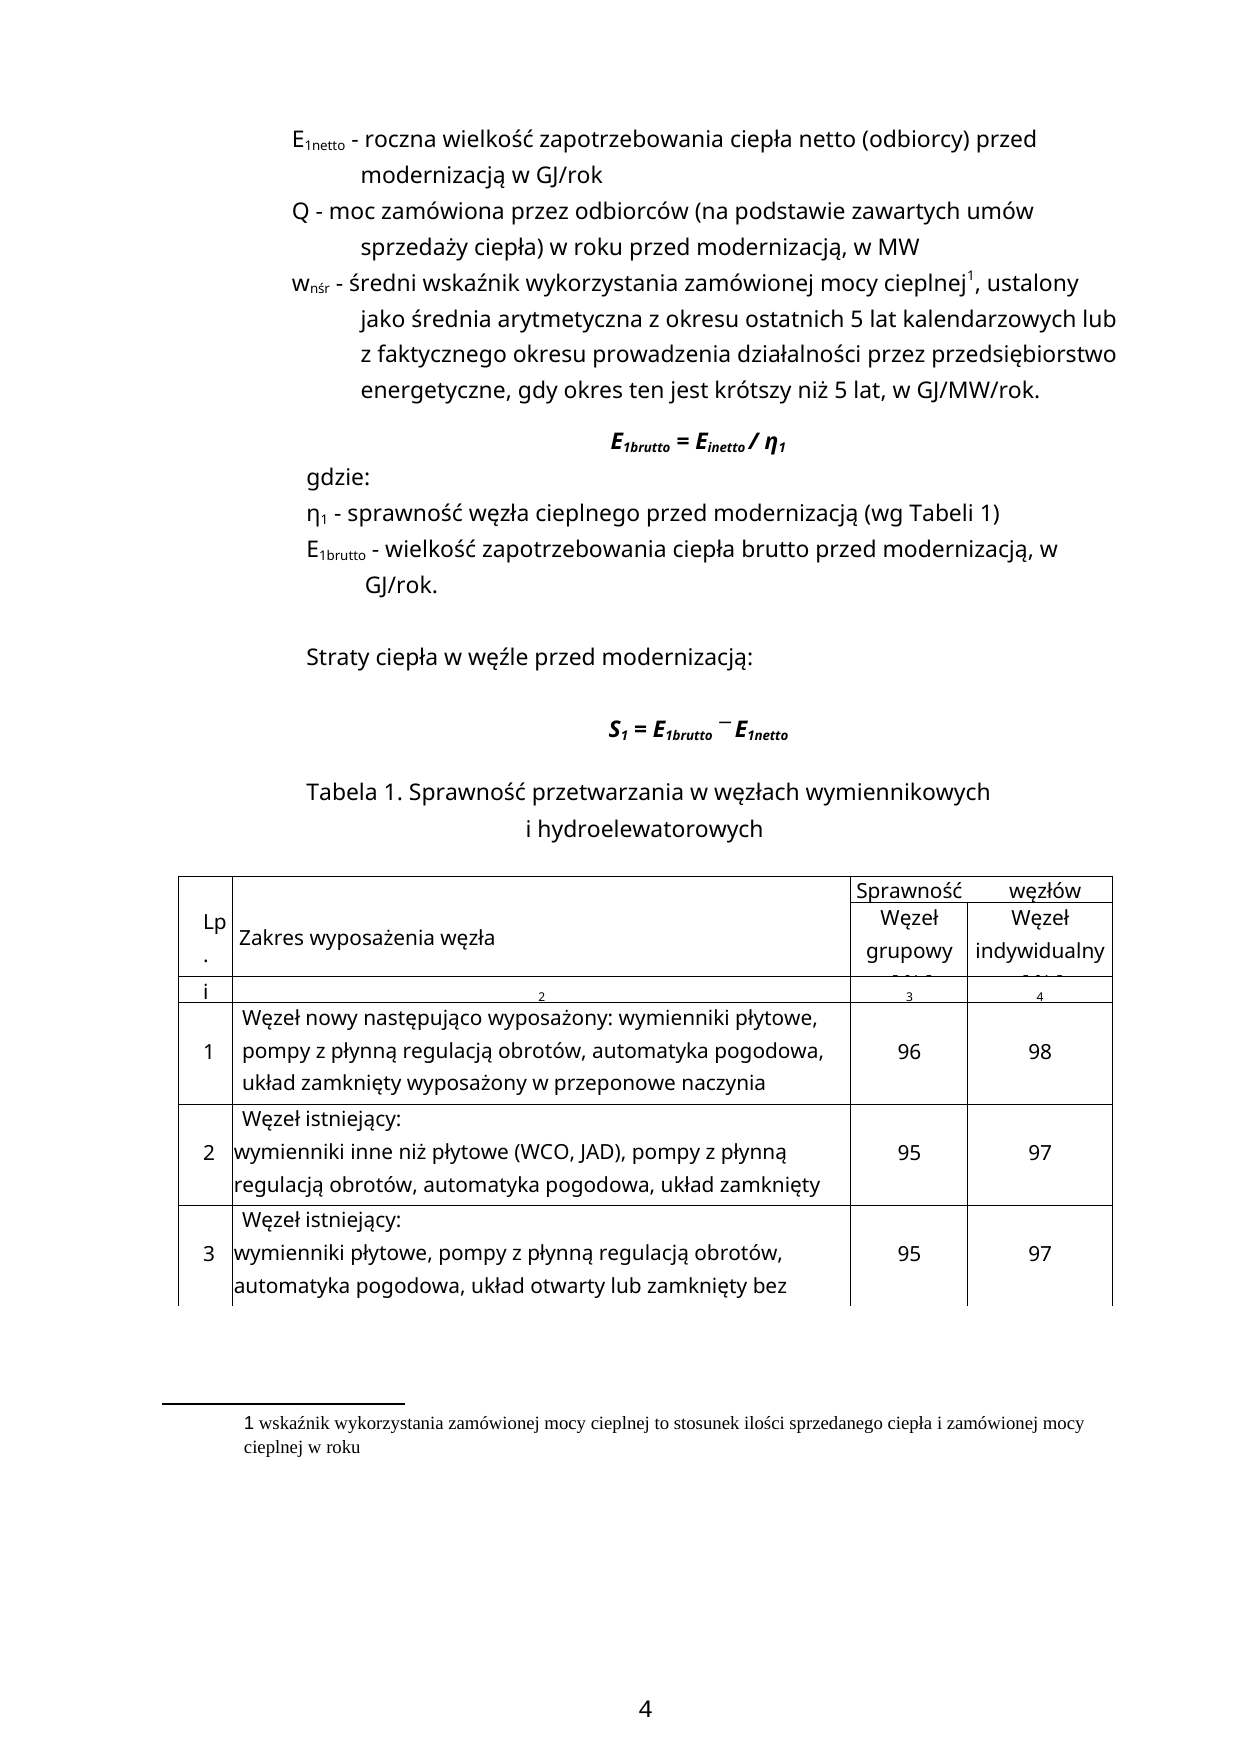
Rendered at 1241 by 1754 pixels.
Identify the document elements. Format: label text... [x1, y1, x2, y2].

text Q - moc zamówiona przez odbiorców (na podstawie zawartych umów sprzedaży ciepła) w roku przed modernizacją, w MW [292, 195, 1126, 262]
table_cell 1 [179, 1003, 232, 1103]
text gdzie: [306, 461, 1128, 492]
text E1brutto - wielkość zapotrzebowania ciepła brutto przed modernizacją, w GJ/rok. [306, 533, 1126, 600]
table_cell Węzeł nowy następująco wyposażony: wymienniki płytowe, pompy z płynną regulacją obrotów, automatyka pogodowa, układ zamknięty wyposażony w przeponowe naczynia wzbiorcze [233, 1003, 850, 1103]
text S1 = E1brutto — E1netto [608, 713, 1128, 744]
text Straty ciepła w węźle przed modernizacją: [306, 641, 1128, 672]
table_header [179, 877, 232, 902]
table_cell 98 [968, 1003, 1112, 1103]
table_cell 95 [851, 1105, 967, 1204]
table_cell Węzeł indywidualny [ % ] [968, 903, 1112, 976]
table_cell 97 [968, 1105, 1112, 1204]
table_cell 4 [968, 977, 1112, 1002]
table_cell Węzeł grupowy [ % ] [851, 903, 967, 976]
table_cell 3 [179, 1206, 232, 1306]
table_cell i [179, 977, 232, 1002]
table_header [233, 877, 850, 902]
table_cell 2 [179, 1105, 232, 1204]
text wnśr - średni wskaźnik wykorzystania zamówionej mocy cieplnej, ustalony jako średnia arytmetyczna z okresu ostatnich 5 lat kalendarzowych lub z faktycznego okresu prowadzenia działalności przez przedsiębiorstwo energetyczne, gdy okres ten jest krótszy niż 5 lat, w GJ/MW/rok. [292, 267, 1126, 406]
text i hydroelewatorowych [162, 813, 1126, 844]
text E1netto - roczna wielkość zapotrzebowania ciepła netto (odbiorcy) przed modernizacją w GJ/rok [292, 123, 1126, 190]
table_cell Węzeł istniejący: wymienniki inne niż płytowe (WCO, JAD), pompy z płynną regulacją obrotów, automatyka pogodowa, układ zamknięty wyposażony w przeponowe naczynie wzbiorcze [233, 1105, 850, 1204]
table_cell Zakres wyposażenia węzła [233, 902, 850, 976]
table_cell Węzeł istniejący: wymienniki płytowe, pompy z płynną regulacją obrotów, automatyka pogodowa, układ otwarty lub zamknięty bez przeponowych naczyń wzbiorczych [233, 1206, 850, 1306]
table_cell 97 [968, 1206, 1112, 1306]
table_header Sprawność [851, 877, 968, 902]
table_header węzłów [968, 877, 1112, 902]
text Tabela 1. Sprawność przetwarzania w węzłach wymiennikowych [306, 776, 1128, 807]
text E1brutto = Einetto / η1 [610, 425, 1128, 456]
table_cell 3 [851, 977, 967, 1002]
table_cell Lp. [179, 902, 232, 976]
table_cell 95 [851, 1206, 967, 1306]
table_cell 2 [233, 977, 850, 1002]
text η1 - sprawność węzła cieplnego przed modernizacją (wg Tabeli 1) [306, 497, 1128, 528]
table_cell 96 [851, 1003, 967, 1103]
